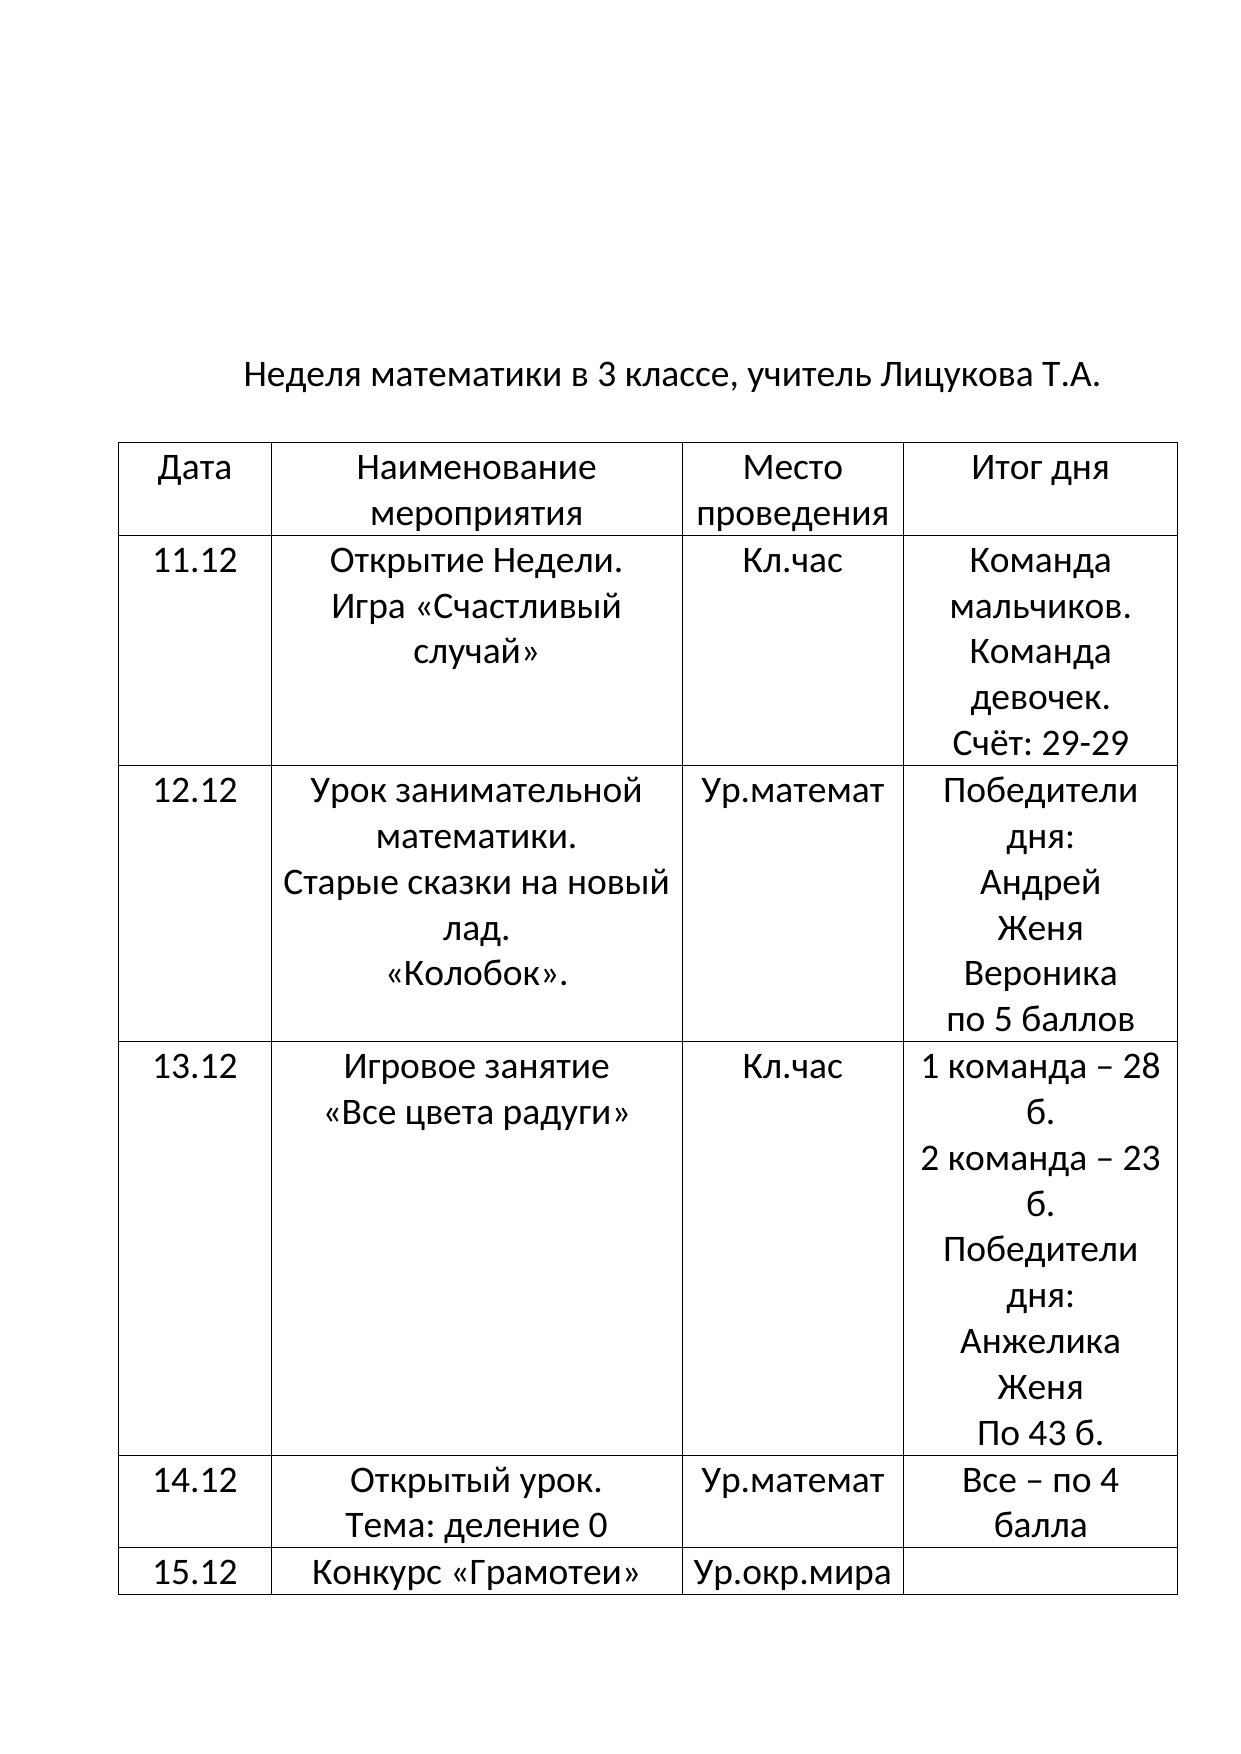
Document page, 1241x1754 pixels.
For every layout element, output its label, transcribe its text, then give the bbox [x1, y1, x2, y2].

table_cell 1 команда – 28 б. 2 команда – 23 б. Победители дня: Анжелика Женя По 43 б. [904, 1042, 1177, 1454]
table_header Дата [119, 443, 271, 535]
table_header Наименование мероприятия [272, 443, 682, 535]
table_cell Команда мальчиков. Команда девочек. Счёт: 29-29 [904, 536, 1177, 765]
table_cell Конкурс «Грамотеи» [272, 1548, 682, 1594]
table_cell Кл.час [683, 1042, 903, 1454]
table_cell Открытие Недели. Игра «Счастливый случай» [272, 536, 682, 765]
table_cell 12.12 [119, 766, 271, 1041]
text Неделя математики в 3 классе, учитель Лицукова Т.А. [178, 350, 1167, 396]
table_cell Открытый урок. Тема: деление 0 [272, 1456, 682, 1547]
table_cell Все – по 4 балла [904, 1456, 1177, 1547]
table_cell Ур.окр.мира [683, 1548, 903, 1594]
table_cell Ур.математ [683, 766, 903, 1041]
table_cell Урок занимательной математики. Старые сказки на новый лад. «Колобок». [272, 766, 682, 1041]
table_header Итог дня [904, 443, 1177, 535]
table_cell 14.12 [119, 1456, 271, 1547]
table_cell Победители дня: Андрей Женя Вероника по 5 баллов [904, 766, 1177, 1041]
table_cell Игровое занятие «Все цвета радуги» [272, 1042, 682, 1454]
table_cell 13.12 [119, 1042, 271, 1454]
table_cell 15.12 [119, 1548, 271, 1594]
table_cell Кл.час [683, 536, 903, 765]
table_cell 11.12 [119, 536, 271, 765]
table_cell Ур.математ [683, 1456, 903, 1547]
table_cell [904, 1548, 1177, 1594]
table_header Место проведения [683, 443, 903, 535]
